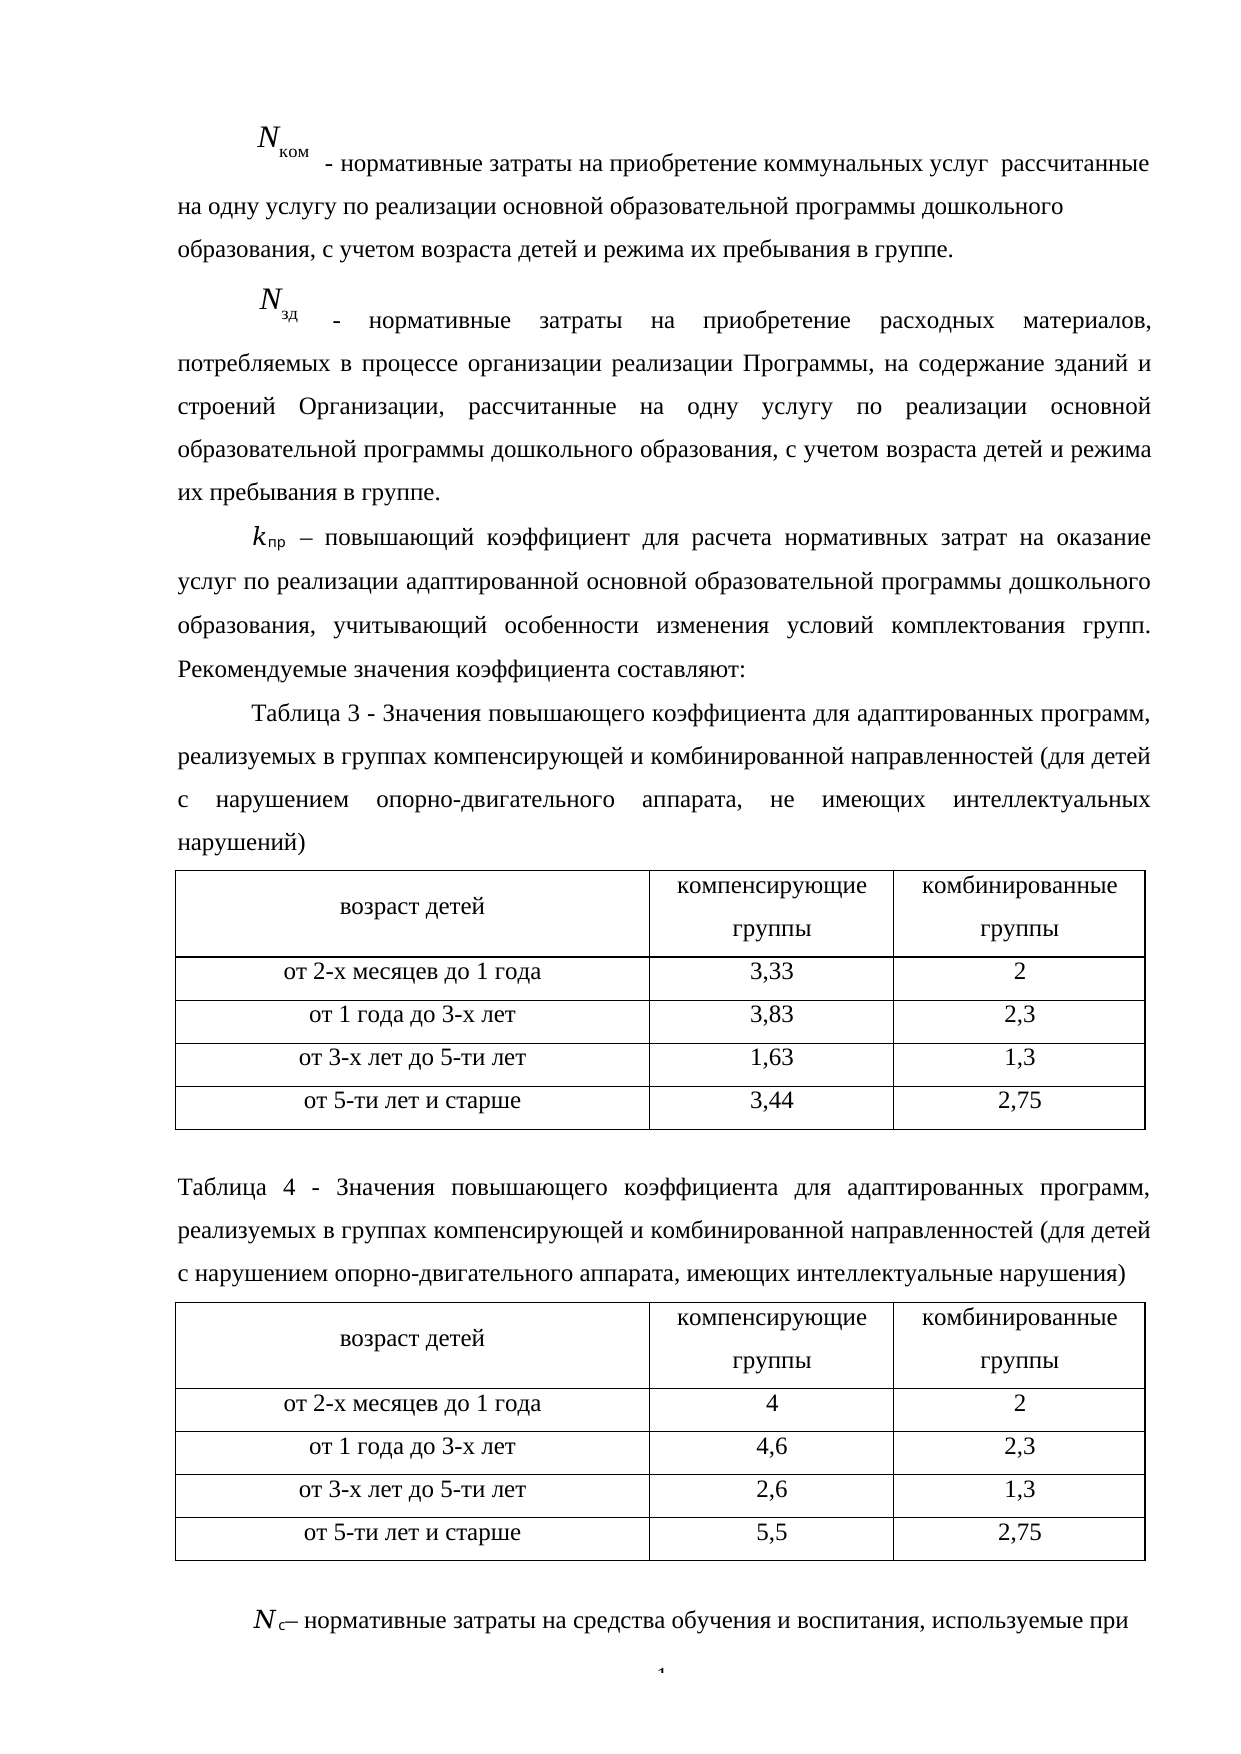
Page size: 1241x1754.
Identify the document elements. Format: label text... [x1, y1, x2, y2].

table_header компенсирующие группы [650, 871, 893, 956]
table_cell 2,75 [894, 1518, 1144, 1560]
text Таблица 3 - Значения повышающего коэффициента для адаптированных программ, реализуемых в группах компенсирующей и комбинированной направленностей (для детей с нарушением опорно-двигательного аппарата, не имеющих интеллектуальных нарушений) [177, 698, 1152, 856]
table_cell 2,3 [894, 1001, 1144, 1042]
text 𝑁с– нормативные затраты на средства обучения и воспитания, используемые при [251, 1603, 1163, 1634]
table_cell 4 [650, 1389, 893, 1431]
table_cell 1,63 [650, 1044, 893, 1086]
table_header возраст детей [176, 871, 649, 956]
list нормативные затраты на приобретение расходных материалов, [332, 305, 1163, 333]
list нормативные затраты на приобретение коммунальных услуг рассчитанные [324, 148, 1163, 177]
text на одну услугу по реализации основной образовательной программы дошкольного образования, с учетом возраста детей и режима их пребывания в группе. [177, 191, 1163, 263]
table_cell от 2-х месяцев до 1 года [176, 1389, 649, 1431]
table_cell от 3-х лет до 5-ти лет [176, 1475, 649, 1517]
table_cell 1,3 [894, 1475, 1144, 1517]
text Nзд [164, 280, 298, 326]
text потребляемых в процессе организации реализации Программы, на содержание зданий и строений Организации, рассчитанные на одну услугу по реализации основной образовательной программы дошкольного образования, с учетом возраста детей и режима их пребывания в группе. [177, 348, 1152, 506]
table_cell 3,33 [650, 958, 893, 999]
table_cell 3,44 [650, 1087, 893, 1129]
table_cell от 2-х месяцев до 1 года [176, 958, 649, 999]
table_header комбинированные группы [894, 871, 1144, 956]
table_cell от 5-ти лет и старше [176, 1518, 649, 1560]
table_cell от 5-ти лет и старше [176, 1087, 649, 1129]
table_cell 1,3 [894, 1044, 1144, 1086]
table_cell 5,5 [650, 1518, 893, 1560]
table_cell 2 [894, 1389, 1144, 1431]
text Таблица 4 - Значения повышающего коэффициента для адаптированных программ, реализуемых в группах компенсирующей и комбинированной направленностей (для детей с нарушением опорно-двигательного аппарата, имеющих интеллектуальные нарушения) [177, 1172, 1152, 1287]
text 𝑘пр – повышающий коэффициент для расчета нормативных затрат на оказание услуг по реализации адаптированной основной образовательной программы дошкольного образования, учитывающий особенности изменения условий комплектования групп. Рекомендуемые значения коэффициента составляют: [177, 520, 1152, 682]
table_header комбинированные группы [894, 1303, 1144, 1388]
table_header компенсирующие группы [650, 1303, 893, 1388]
table_cell от 3-х лет до 5-ти лет [176, 1044, 649, 1086]
table_cell 2 [894, 958, 1144, 999]
table_cell 3,83 [650, 1001, 893, 1042]
table_cell от 1 года до 3-х лет [176, 1001, 649, 1042]
table_cell 4,6 [650, 1432, 893, 1474]
table_cell 2,3 [894, 1432, 1144, 1474]
table_cell 2,6 [650, 1475, 893, 1517]
table_cell от 1 года до 3-х лет [176, 1432, 649, 1474]
text Nком [257, 118, 310, 164]
table_cell 2,75 [894, 1087, 1144, 1129]
table_header возраст детей [176, 1303, 649, 1388]
